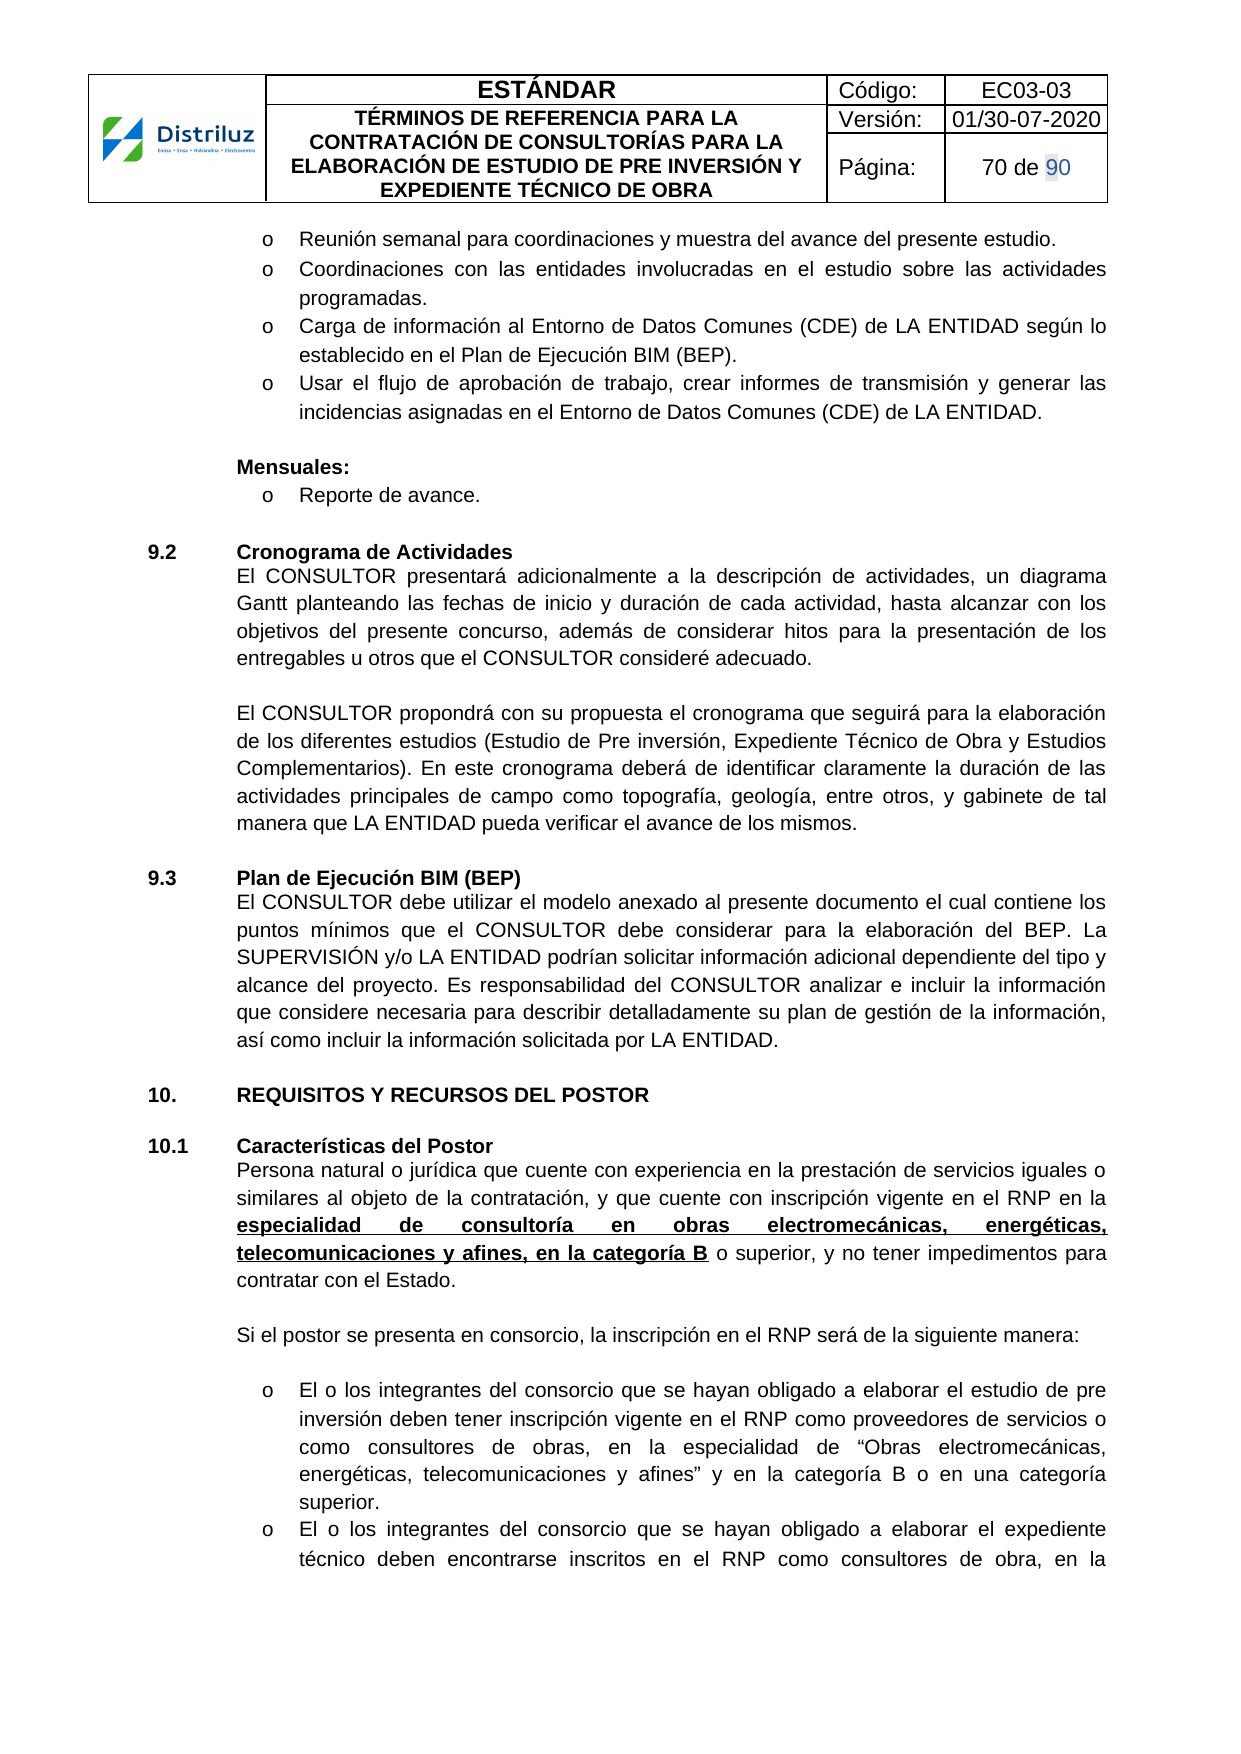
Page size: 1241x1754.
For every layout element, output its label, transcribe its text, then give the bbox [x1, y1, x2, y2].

list Reporte de avance. [261, 482, 1107, 508]
text REQUISITOS Y RECURSOS DEL POSTOR [148, 1082, 1107, 1106]
text Si el postor se presenta en consorcio, la inscripción en el RNP será de la siguiente manera: [236, 1323, 1107, 1347]
text El CONSULTOR presentará adicionalmente a la descripción de actividades, un diagrama Gantt planteando las fechas de inicio y duración de cada actividad, hasta alcanzar con los objetivos del presente concurso, además de considerar hitos para la presentación de los entregables u otros que el CONSULTOR consideré adecuado. [236, 563, 1107, 670]
list Carga de información al Entorno de Datos Comunes (CDE) de LA ENTIDAD según lo establecido en el Plan de Ejecución BIM (BEP). [261, 314, 1107, 367]
text El CONSULTOR debe utilizar el modelo anexado al presente documento el cual contiene los puntos mínimos que el CONSULTOR debe considerar para la elaboración del BEP. La SUPERVISIÓN y/o LA ENTIDAD podrían solicitar información adicional dependiente del tipo y alcance del proyecto. Es responsabilidad del CONSULTOR analizar e incluir la información que considere necesaria para describir detalladamente su plan de gestión de la información, así como incluir la información solicitada por LA ENTIDAD. [236, 890, 1107, 1051]
list Reunión semanal para coordinaciones y muestra del avance del presente estudio. [261, 227, 1107, 253]
text Plan de Ejecución BIM (BEP) [148, 866, 1107, 890]
text Cronograma de Actividades [148, 539, 1107, 563]
text Características del Postor [148, 1134, 1107, 1158]
list Usar el flujo de aprobación de trabajo, crear informes de transmisión y generar las incidencias asignadas en el Entorno de Datos Comunes (CDE) de LA ENTIDAD. [261, 371, 1107, 424]
text Persona natural o jurídica que cuente con experiencia en la prestación de servicios iguales o similares al objeto de la contratación, y que cuente con inscripción vigente en el RNP en la especialidad de consultoría en obras electromecánicas, energéticas, telecomunicaciones y afines, en la categoría B o superior, y no tener impedimentos para contratar con el Estado. [236, 1158, 1107, 1234]
picture [100, 113, 257, 164]
list Coordinaciones con las entidades involucradas en el estudio sobre las actividades programadas. [261, 257, 1107, 310]
text El CONSULTOR propondrá con su propuesta el cronograma que seguirá para la elaboración de los diferentes estudios (Estudio de Pre inversión, Expediente Técnico de Obra y Estudios Complementarios). En este cronograma deberá de identificar claramente la duración de las actividades principales de campo como topografía, geología, entre otros, y gabinete de tal manera que LA ENTIDAD pueda verificar el avance de los mismos. [236, 701, 1107, 835]
text Mensuales: [236, 455, 1107, 479]
list El o los integrantes del consorcio que se hayan obligado a elaborar el estudio de pre inversión deben tener inscripción vigente en el RNP como proveedores de servicios o como consultores de obras, en la especialidad de “Obras electromecánicas, energéticas, telecomunicaciones y afines” y en la categoría B o en una categoría superior. [261, 1378, 1107, 1514]
text Persona natural o jurídica que cuente con experiencia en la prestación de servicios iguales o similares al objeto de la contratación, y que cuente con inscripción vigente en el RNP en la especialidad de consultoría en obras electromecánicas, energéticas, telecomunicaciones y afines, en la categoría B o superior, y no tener impedimentos para contratar con el Estado. [236, 1235, 1107, 1292]
